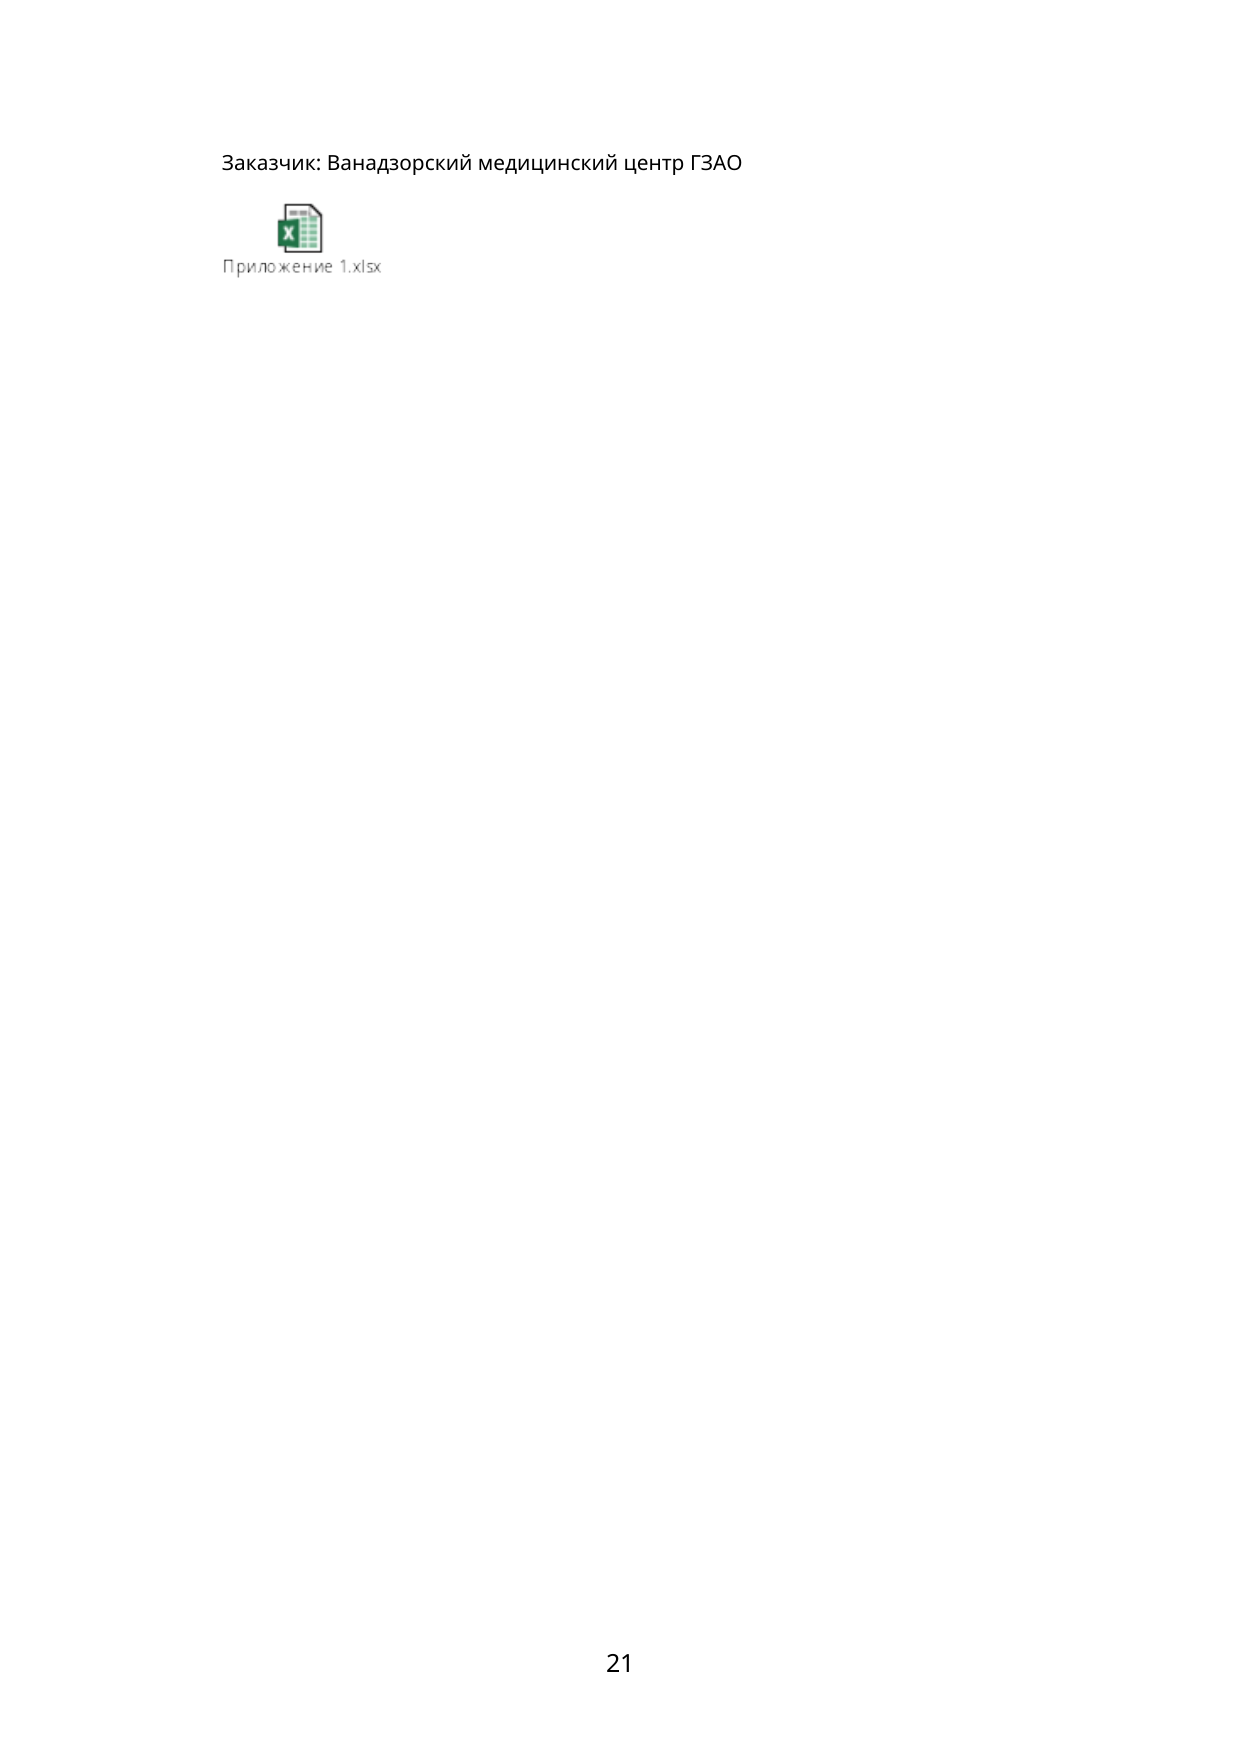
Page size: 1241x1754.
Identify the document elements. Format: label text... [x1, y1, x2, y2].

text Заказчик: Ванадзорский медицинский центр ГЗАО [148, 148, 1092, 176]
